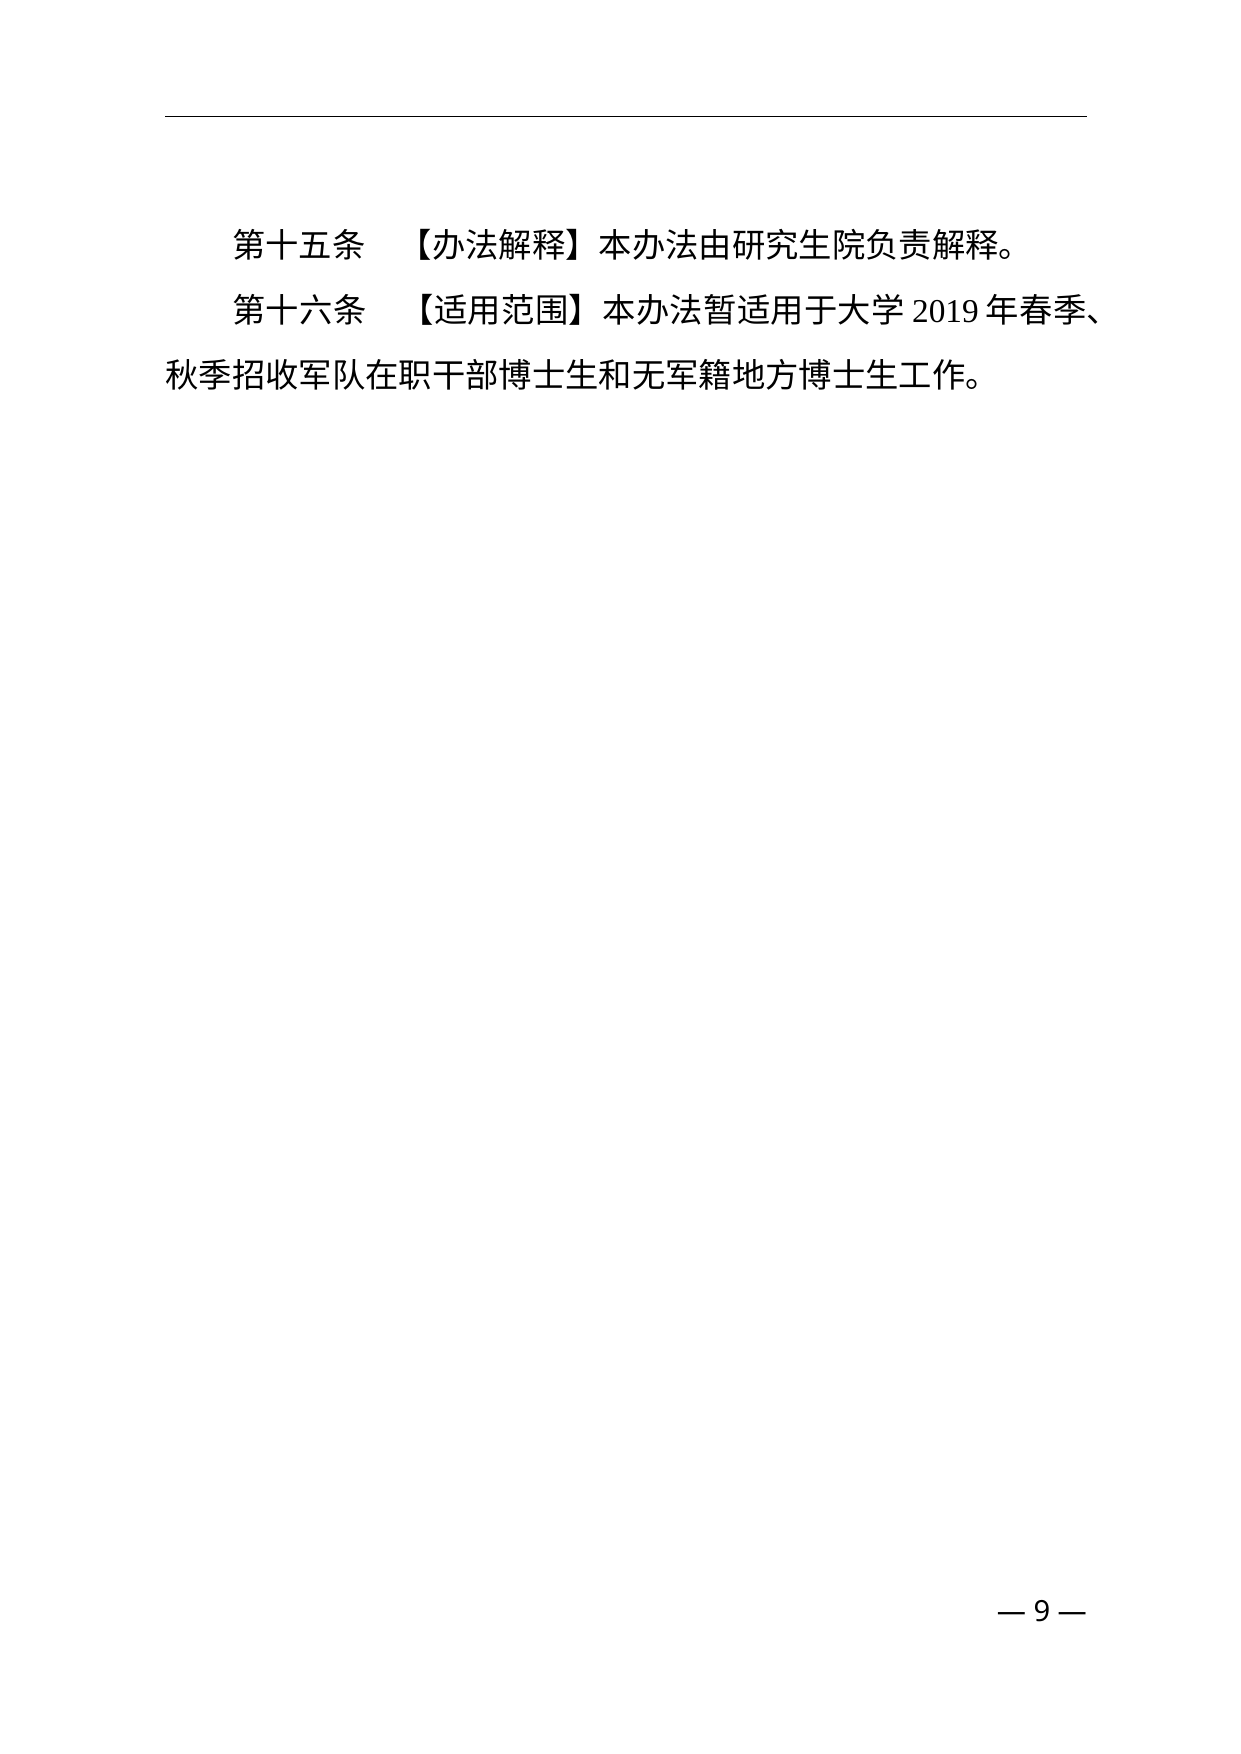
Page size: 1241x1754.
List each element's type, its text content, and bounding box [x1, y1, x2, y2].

text 第十五条 【办法解释】本办法由研究生院负责解释。 [165, 211, 1087, 276]
text 第十六条 【适用范围】本办法暂适用于大学2019年春季、秋季招收军队在职干部博士生和无军籍地方博士生工作。 [165, 276, 1087, 406]
